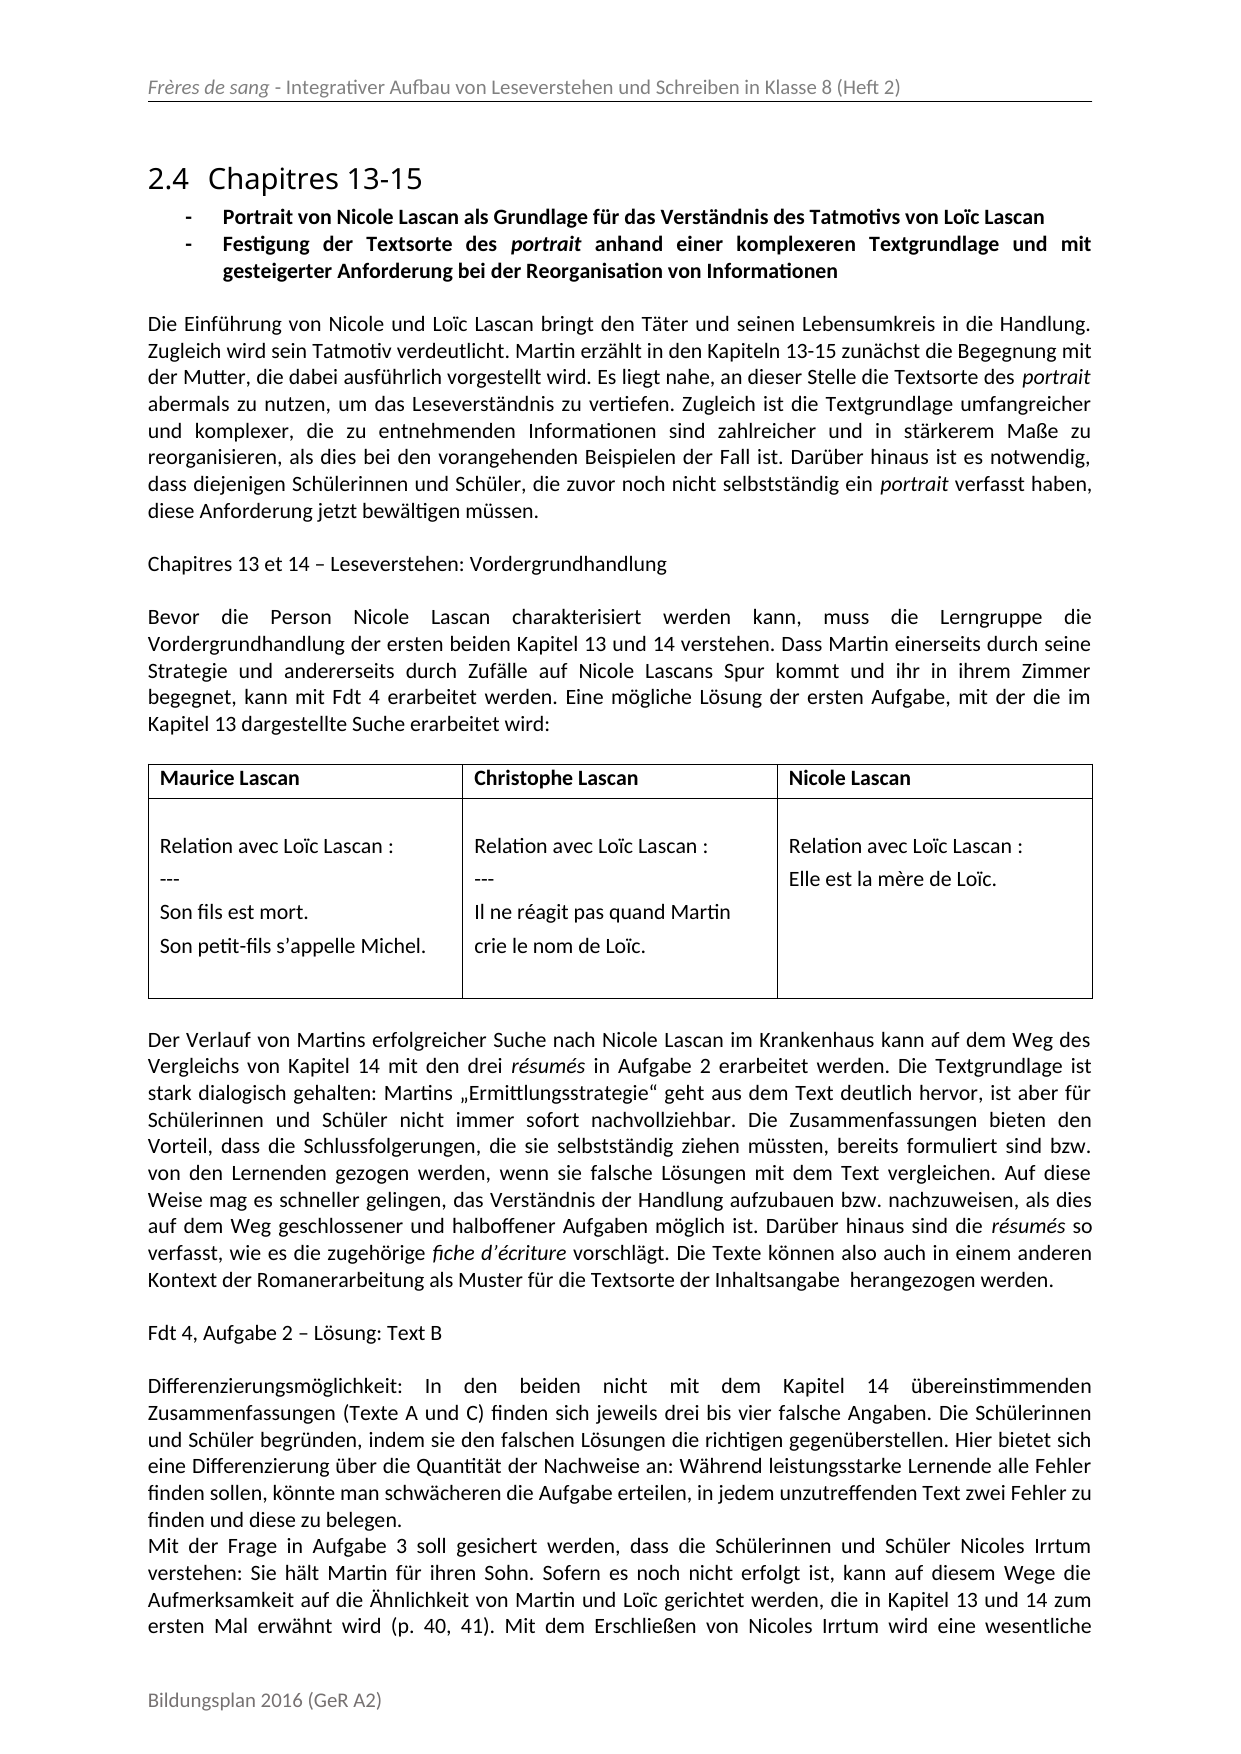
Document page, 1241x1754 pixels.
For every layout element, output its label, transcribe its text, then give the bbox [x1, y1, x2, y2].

subtitle Chapitres 13-15 [148, 158, 1092, 198]
text Fdt 4, Aufgabe 2 – Lösung: Text B [148, 1319, 1092, 1346]
table_cell Relation avec Loïc Lascan : --- Son fils est mort. Son petit-fils s’appelle Michel. [149, 799, 462, 998]
table_cell Relation avec Loïc Lascan : Elle est la mère de Loïc. [778, 799, 1092, 998]
table_header Nicole Lascan [778, 765, 1092, 797]
text Chapitres 13 et 14 – Leseverstehen: Vordergrundhandlung [148, 550, 1092, 577]
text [148, 1532, 1092, 1639]
text Die Einführung von Nicole und Loïc Lascan bringt den Täter und seinen Lebensumkreis in die Handlung. Zugleich wird sein Tatmotiv verdeutlicht. Martin erzählt in den Kapiteln 13-15 zunächst die Begegnung mit der Mutter, die dabei ausführlich vorgestellt wird. Es liegt nahe, an dieser Stelle die Textsorte des portrait abermals zu nutzen, um das Leseverständnis zu vertiefen. Zugleich ist die Textgrundlage umfangreicher und komplexer, die zu entnehmenden Informationen sind zahlreicher und in stärkerem Maße zu reorganisieren, als dies bei den vorangehenden Beispielen der Fall ist. Darüber hinaus ist es notwendig, dass diejenigen Schülerinnen und Schüler, die zuvor noch nicht selbstständig ein portrait verfasst haben, diese Anforderung jetzt bewältigen müssen. [148, 310, 1092, 523]
table_cell Relation avec Loïc Lascan : --- Il ne réagit pas quand Martin crie le nom de Loïc. [463, 799, 777, 998]
table_header Christophe Lascan [463, 765, 777, 797]
table_header Maurice Lascan [149, 765, 462, 797]
list Portrait von Nicole Lascan als Grundlage für das Verständnis des Tatmotivs von Loïc Lascan [185, 203, 1092, 230]
text Der Verlauf von Martins erfolgreicher Suche nach Nicole Lascan im Krankenhaus kann auf dem Weg des Vergleichs von Kapitel 14 mit den drei résumés in Aufgabe 2 erarbeitet werden. Die Textgrundlage ist stark dialogisch gehalten: Martins „Ermittlungsstrategie“ geht aus dem Text deutlich hervor, ist aber für Schülerinnen und Schüler nicht immer sofort nachvollziehbar. Die Zusammenfassungen bieten den Vorteil, dass die Schlussfolgerungen, die sie selbstständig ziehen müssten, bereits formuliert sind bzw. von den Lernenden gezogen werden, wenn sie falsche Lösungen mit dem Text vergleichen. Auf diese Weise mag es schneller gelingen, das Verständnis der Handlung aufzubauen bzw. nachzuweisen, als dies auf dem Weg geschlossener und halboffener Aufgaben möglich ist. Darüber hinaus sind die résumés so verfasst, wie es die zugehörige fiche d’écriture vorschlägt. Die Texte können also auch in einem anderen Kontext der Romanerarbeitung als Muster für die Textsorte der Inhaltsangabe herangezogen werden. [148, 1026, 1092, 1292]
text Differenzierungsmöglichkeit: In den beiden nicht mit dem Kapitel 14 übereinstimmenden Zusammenfassungen (Texte A und C) finden sich jeweils drei bis vier falsche Angaben. Die Schülerinnen und Schüler begründen, indem sie den falschen Lösungen die richtigen gegenüberstellen. Hier bietet sich eine Differenzierung über die Quantität der Nachweise an: Während leistungsstarke Lernende alle Fehler finden sollen, könnte man schwächeren die Aufgabe erteilen, in jedem unzutreffenden Text zwei Fehler zu finden und diese zu belegen. [148, 1372, 1092, 1532]
text Bevor die Person Nicole Lascan charakterisiert werden kann, muss die Lerngruppe die Vordergrundhandlung der ersten beiden Kapitel 13 und 14 verstehen. Dass Martin einerseits durch seine Strategie und andererseits durch Zufälle auf Nicole Lascans Spur kommt und ihr in ihrem Zimmer begegnet, kann mit Fdt 4 erarbeitet werden. Eine mögliche Lösung der ersten Aufgabe, mit der die im Kapitel 13 dargestellte Suche erarbeitet wird: [148, 603, 1092, 737]
list Festigung der Textsorte des portrait anhand einer komplexeren Textgrundlage und mit gesteigerter Anforderung bei der Reorganisation von Informationen [185, 230, 1092, 283]
